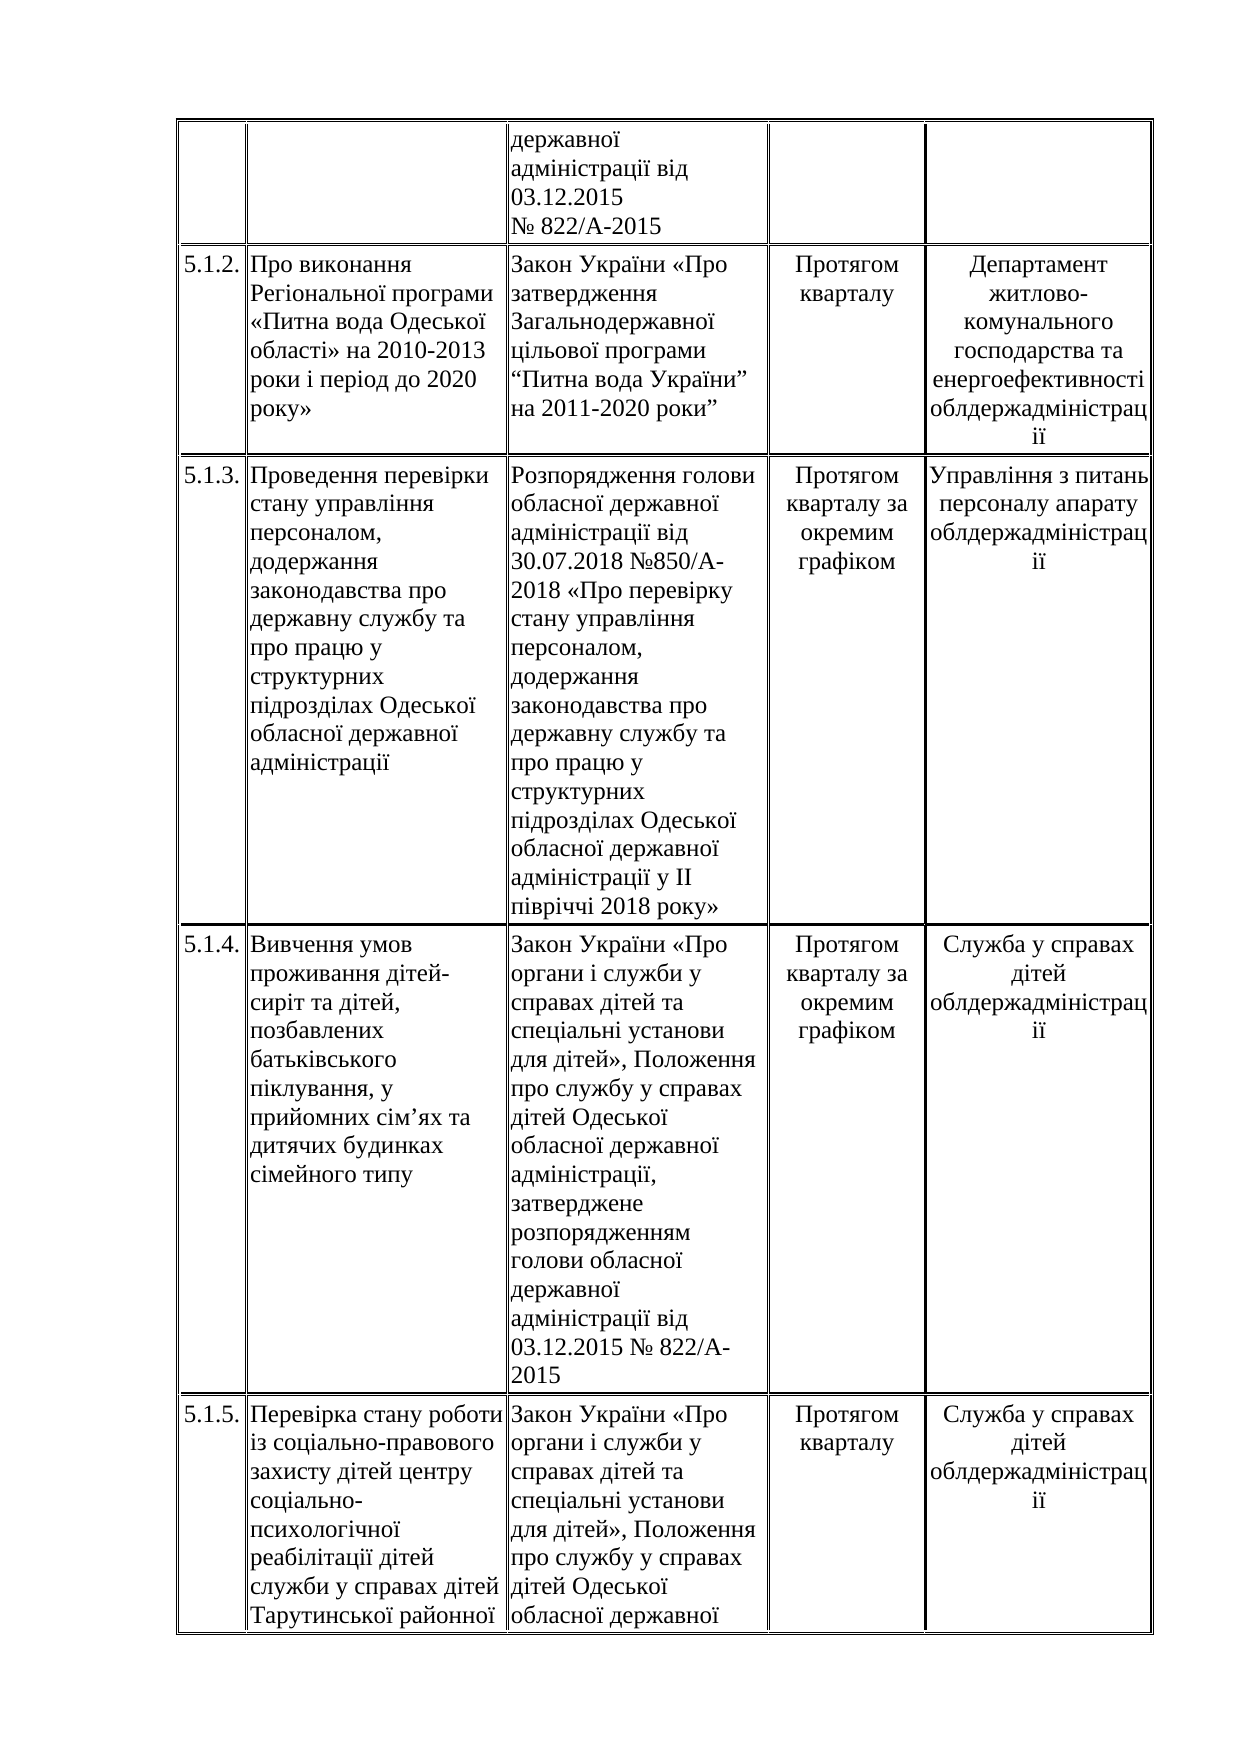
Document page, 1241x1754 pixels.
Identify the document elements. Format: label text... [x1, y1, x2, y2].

table_cell Про виконання Регіональної програми «Питна вода Одеської області» на 2010-2013 роки і період до 2020 року» [248, 246, 506, 453]
table_cell 5.1.5. [179, 1392, 247, 1632]
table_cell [247, 122, 507, 243]
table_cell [247, 1396, 507, 1632]
table_cell Протягом кварталу [770, 246, 924, 453]
table_cell Вивчення умов проживання дітей-сиріт та дітей, позбавлених батьківського піклування, у прийомних сім’ях та дитячих будинках сімейного типу [248, 926, 506, 1392]
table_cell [769, 120, 925, 243]
table_cell Департамент житлово-комунального господарства та енергоефективності облдержадміністрації [925, 243, 1152, 453]
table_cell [508, 1396, 768, 1632]
table_cell Управління з питань персоналу апарату облдержадміністрації [927, 453, 1151, 923]
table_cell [925, 1392, 1151, 1632]
table_cell Закон України «Про затвердження Загальнодержавної цільової програми “Питна вода України” на 2011-2020 роки” [509, 246, 767, 453]
table_cell Проведення перевірки стану управління персоналом, додержання законодавства про державну службу та про працю у структурних підрозділах Одеської обласної державної адміністрації [248, 457, 506, 923]
table_cell Протягом кварталу за окремим графіком [770, 926, 924, 1392]
table_cell 5.1.3. [179, 453, 245, 923]
table_cell Служба у справах дітей облдержадміністрації [927, 923, 1152, 1392]
table_cell Протягом кварталу [769, 1396, 925, 1632]
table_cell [508, 122, 768, 243]
table_cell 5.1.4. [177, 923, 245, 1392]
table_cell 5.1.2. [177, 243, 247, 453]
table_cell Протягом кварталу за окремим графіком [770, 457, 924, 923]
table_cell 5.1.1. [179, 122, 247, 243]
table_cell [925, 122, 1150, 243]
table_cell Розпорядження голови обласної державної адміністрації від 30.07.2018 №850/А-2018 «Про перевірку стану управління персоналом, додержання законодавства про державну службу та про працю у структурних підрозділах Одеської обласної державної адміністрації у ІІ півріччі 2018 року» [509, 457, 767, 923]
